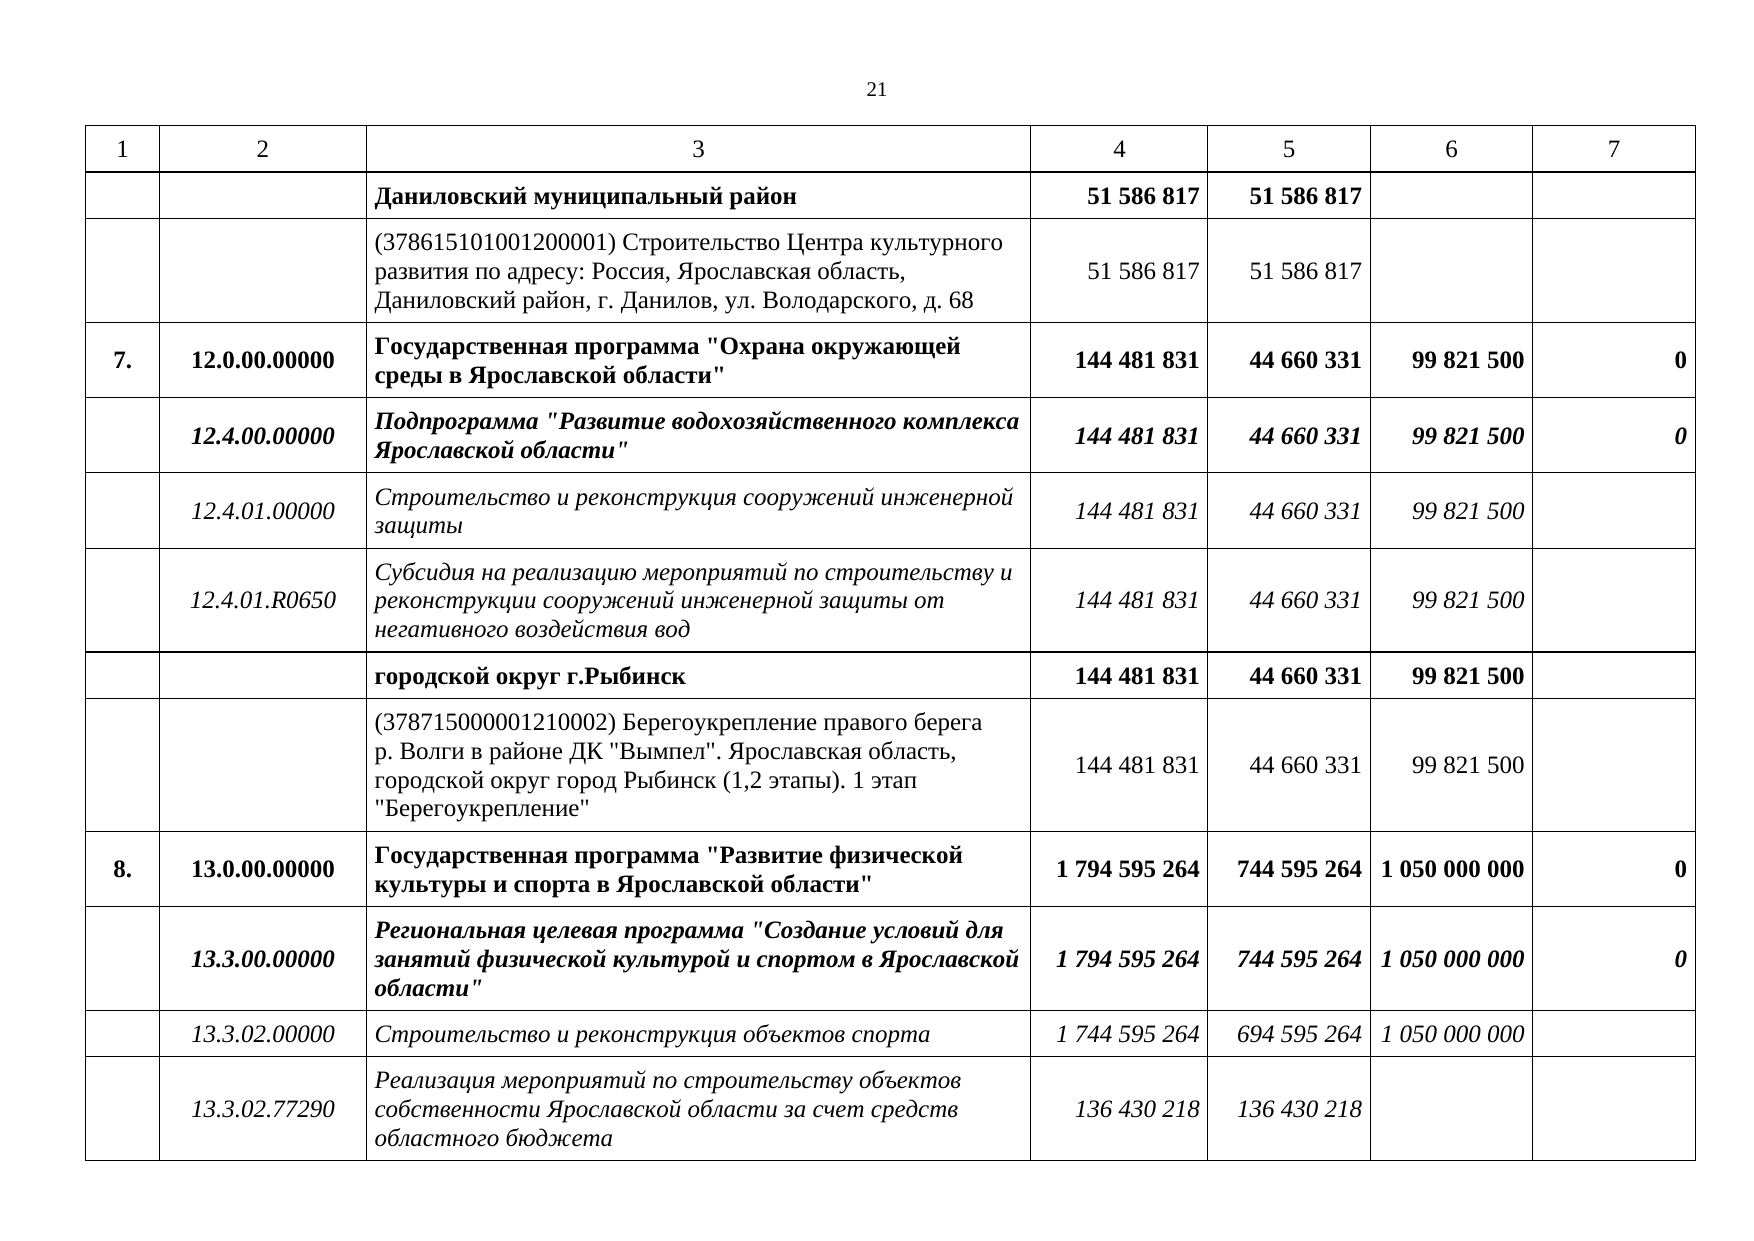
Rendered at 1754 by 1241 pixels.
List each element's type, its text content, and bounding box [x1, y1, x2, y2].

table_cell [160, 699, 366, 831]
table_cell [1533, 219, 1695, 322]
table_cell 99 821 500 [1371, 398, 1532, 472]
table_cell 144 481 831 [1031, 398, 1207, 472]
table_cell 12.4.00.00000 [160, 398, 366, 472]
table_cell [1533, 473, 1695, 547]
table_cell Строительство и реконструкция объектов спорта [367, 1011, 1030, 1056]
table_cell 12.4.01.00000 [160, 473, 366, 547]
table_cell 0 [1533, 832, 1695, 906]
table_cell [160, 219, 366, 322]
table_cell 12.4.01.R0650 [160, 549, 366, 651]
table_cell 44 660 331 [1208, 549, 1370, 651]
table_cell Субсидия на реализацию мероприятий по строительству и реконструкции сооружений инженерной защиты от негативного воздействия вод [367, 549, 1030, 651]
table_cell 51 586 817 [1208, 173, 1370, 218]
table_cell [86, 1011, 159, 1056]
table_cell 51 586 817 [1208, 219, 1370, 322]
table_cell 13.0.00.00000 [160, 832, 366, 906]
table_cell 144 481 831 [1031, 653, 1207, 698]
table_cell [86, 173, 159, 218]
table_cell 44 660 331 [1208, 323, 1370, 397]
table_cell 7. [86, 323, 159, 397]
table_cell [160, 173, 366, 218]
table_cell 12.0.00.00000 [160, 323, 366, 397]
table_header [1533, 126, 1695, 171]
table_header [1031, 126, 1207, 171]
table_cell 0 [1533, 398, 1695, 472]
table_cell Государственная программа "Охрана окружающей среды в Ярославской области" [367, 323, 1030, 397]
table_cell 44 660 331 [1208, 653, 1370, 698]
table_cell [1533, 1011, 1695, 1056]
table_cell 13.3.00.00000 [160, 907, 366, 1010]
table_cell [86, 699, 159, 831]
table_cell [1371, 173, 1532, 218]
table_cell 1 050 000 000 [1371, 907, 1532, 1010]
table_cell [86, 907, 159, 1010]
table_cell [86, 219, 159, 322]
table_header [1371, 126, 1532, 171]
table_cell 99 821 500 [1371, 699, 1532, 831]
table_cell [1533, 1057, 1695, 1160]
table_cell 13.3.02.77290 [160, 1057, 366, 1160]
table_cell (378715000001210002) Берегоукрепление правого берега р. Волги в районе ДК "Вымпел". Ярославская область, городской округ город Рыбинск (1,2 этапы). 1 этап "Берегоукрепление" [367, 699, 1030, 831]
table_cell городской округ г.Рыбинск [367, 653, 1030, 698]
table_cell 1 794 595 264 [1031, 832, 1207, 906]
table_cell 44 660 331 [1208, 398, 1370, 472]
table_cell 44 660 331 [1208, 473, 1370, 547]
table_cell Подпрограмма "Развитие водохозяйственного комплекса Ярославской области" [367, 398, 1030, 472]
table_cell Даниловский муниципальный район [367, 173, 1030, 218]
table_header [160, 126, 366, 171]
table_cell [160, 653, 366, 698]
table_cell 144 481 831 [1031, 549, 1207, 651]
table_cell 144 481 831 [1031, 699, 1207, 831]
table_cell Строительство и реконструкция сооружений инженерной защиты [367, 473, 1030, 547]
table_cell 0 [1533, 907, 1695, 1010]
table_cell Реализация мероприятий по строительству объектов собственности Ярославской области за счет средств областного бюджета [367, 1057, 1030, 1160]
table_cell 13.3.02.00000 [160, 1011, 366, 1056]
table_header [367, 126, 1030, 171]
table_cell [86, 398, 159, 472]
table_cell 694 595 264 [1208, 1011, 1370, 1056]
table_cell 99 821 500 [1371, 323, 1532, 397]
table_cell 1 794 595 264 [1031, 907, 1207, 1010]
table_cell 144 481 831 [1031, 473, 1207, 547]
table_cell 136 430 218 [1031, 1057, 1207, 1160]
table_cell 44 660 331 [1208, 699, 1370, 831]
table_cell 0 [1533, 323, 1695, 397]
table_cell 1 050 000 000 [1371, 832, 1532, 906]
table_cell 144 481 831 [1031, 323, 1207, 397]
table_cell 136 430 218 [1208, 1057, 1370, 1160]
table_cell 51 586 817 [1031, 219, 1207, 322]
table_cell [1533, 653, 1695, 698]
table_header [1208, 126, 1370, 171]
table_cell 1 050 000 000 [1371, 1011, 1532, 1056]
table_cell 744 595 264 [1208, 907, 1370, 1010]
table_cell 99 821 500 [1371, 549, 1532, 651]
table_cell [1533, 549, 1695, 651]
table_cell [86, 1057, 159, 1160]
table_cell 1 744 595 264 [1031, 1011, 1207, 1056]
table_cell 99 821 500 [1371, 653, 1532, 698]
table_cell [1533, 173, 1695, 218]
table_cell [1371, 1057, 1532, 1160]
table_cell [1533, 699, 1695, 831]
table_cell 51 586 817 [1031, 173, 1207, 218]
table_cell [86, 653, 159, 698]
table_cell 8. [86, 832, 159, 906]
table_cell 744 595 264 [1208, 832, 1370, 906]
table_cell 99 821 500 [1371, 473, 1532, 547]
table_cell Региональная целевая программа "Создание условий для занятий физической культурой и спортом в Ярославской области" [367, 907, 1030, 1010]
table_cell [86, 549, 159, 651]
table_header [86, 126, 159, 171]
table_cell [1371, 219, 1532, 322]
table_cell Государственная программа "Развитие физической культуры и спорта в Ярославской области" [367, 832, 1030, 906]
table_cell [86, 473, 159, 547]
